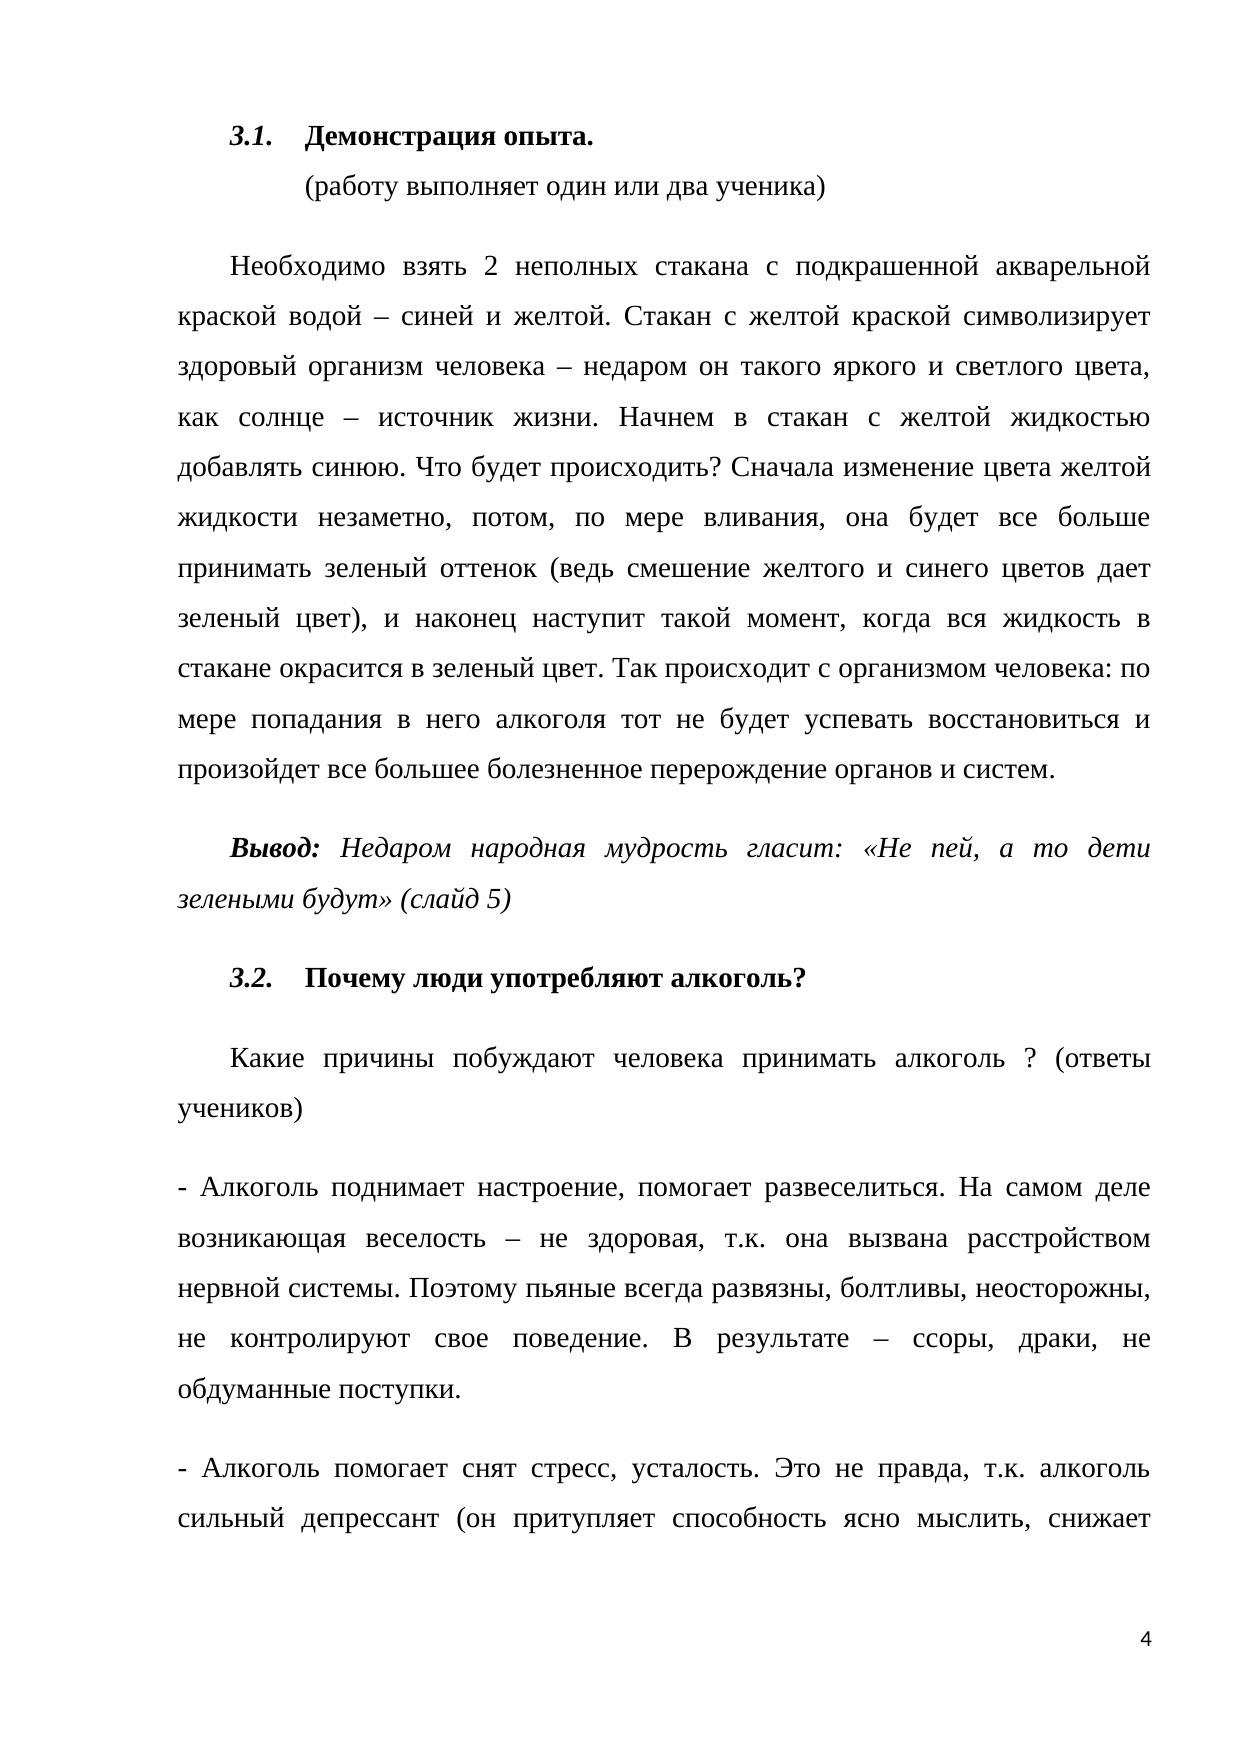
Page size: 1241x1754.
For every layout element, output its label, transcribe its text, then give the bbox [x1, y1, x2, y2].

text Какие причины побуждают человека принимать алкоголь ? (ответы учеников) [177, 1040, 1152, 1124]
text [177, 1450, 1152, 1534]
list (работу выполняет один или два ученика) [304, 168, 1152, 202]
text Необходимо взять 2 неполных стакана с подкрашенной акварельной краской водой – синей и желтой. Стакан с желтой краской символизирует здоровый организм человека – недаром он такого яркого и светлого цвета, как солнце – источник жизни. Начнем в стакан с желтой жидкостью добавлять синюю. Что будет происходить? Сначала изменение цвета желтой жидкости незаметно, потом, по мере вливания, она будет все больше принимать зеленый оттенок (ведь смешение желтого и синего цветов дает зеленый цвет), и наконец наступит такой момент, когда вся жидкость в стакане окрасится в зеленый цвет. Так происходит с организмом человека: по мере попадания в него алкоголя тот не будет успевать восстановиться и произойдет все большее болезненное перерождение органов и систем. [177, 248, 1152, 784]
list Почему люди употребляют алкоголь? [229, 960, 1152, 994]
text - Алкоголь поднимает настроение, помогает развеселиться. На самом деле возникающая веселость – не здоровая, т.к. она вызвана расстройством нервной системы. Поэтому пьяные всегда развязны, болтливы, неосторожны, не контролируют свое поведение. В результате – ссоры, драки, не обдуманные поступки. [177, 1169, 1152, 1404]
list Демонстрация опыта. [229, 118, 1152, 152]
text Вывод: Недаром народная мудрость гласит: «Не пей, а то дети зелеными будут» (слайд 5) [177, 831, 1152, 914]
